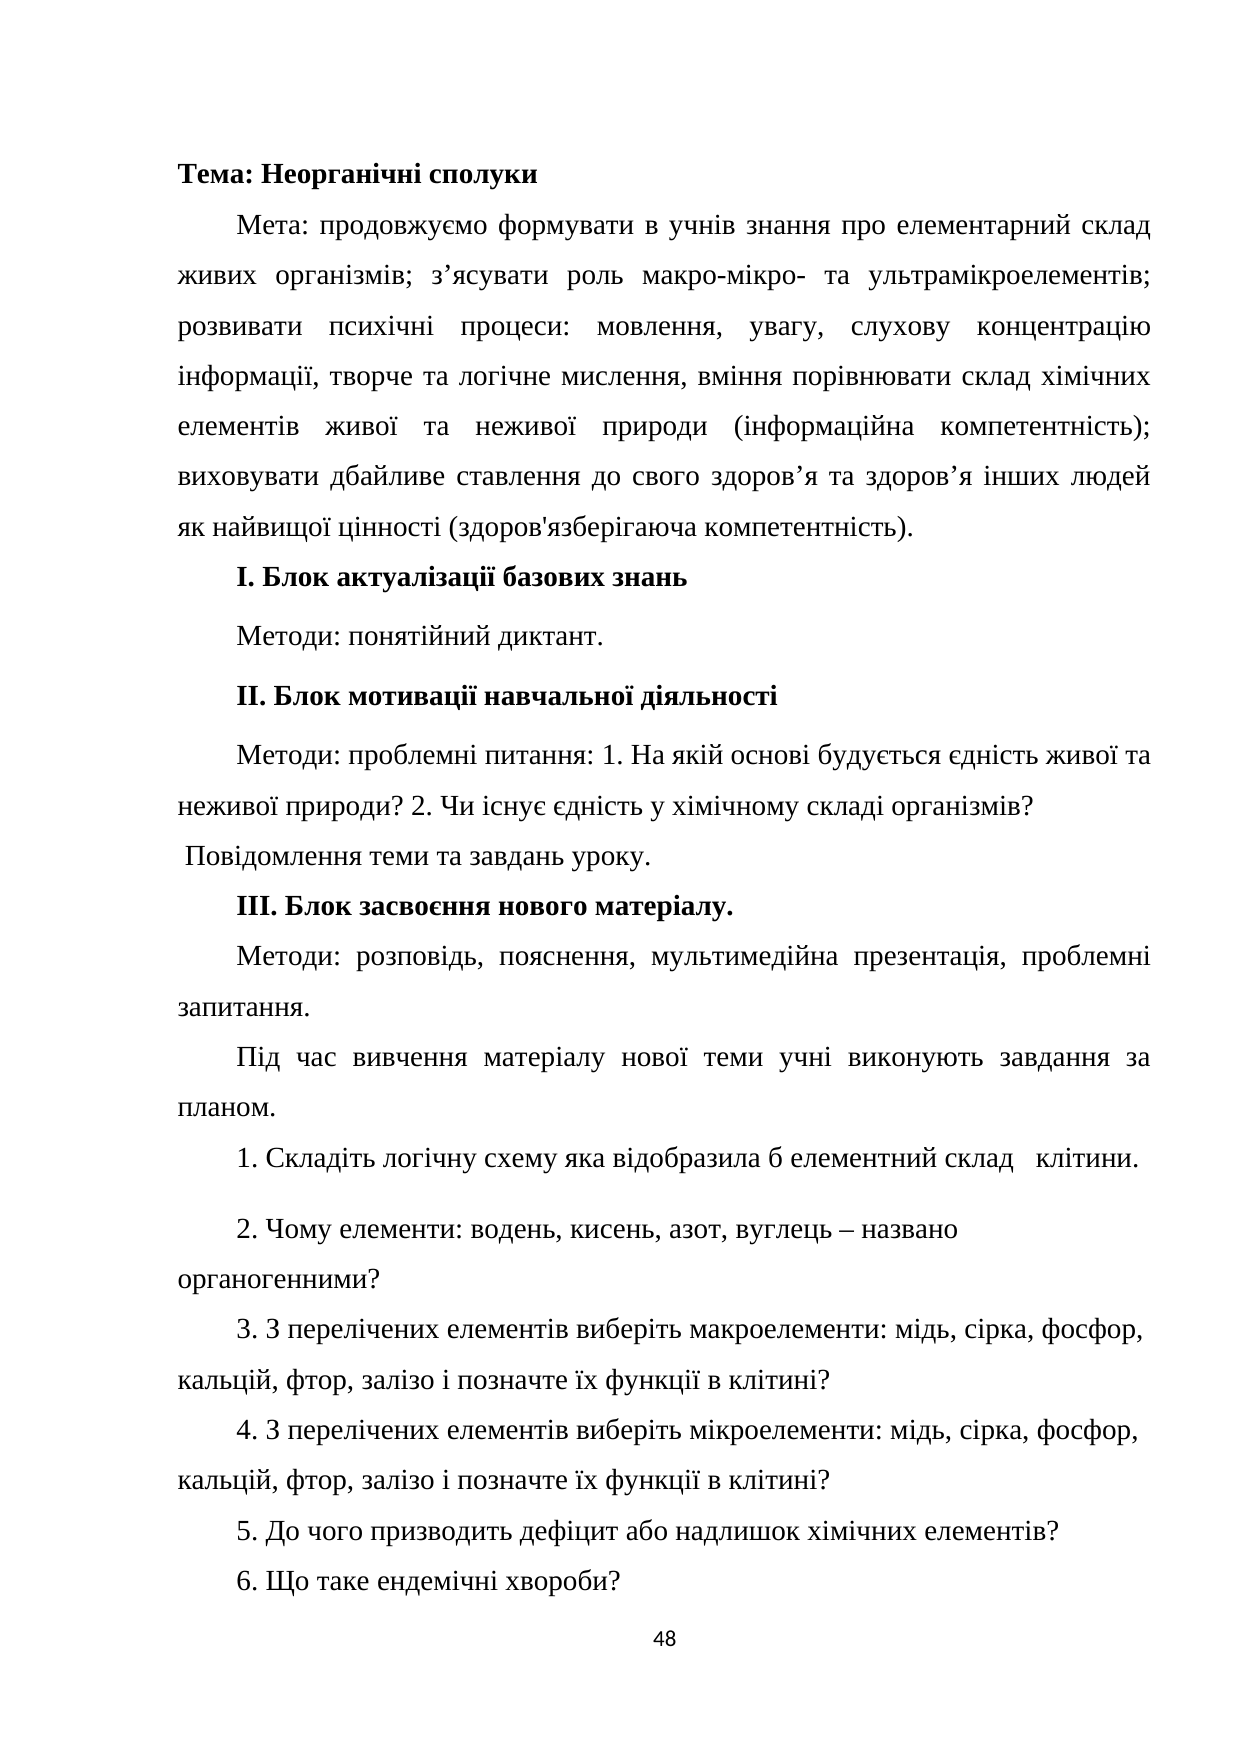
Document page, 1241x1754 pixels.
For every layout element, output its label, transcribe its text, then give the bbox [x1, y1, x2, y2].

text І. Блок актуалізації базових знань [177, 559, 1152, 593]
text Методи: понятійний диктант. [177, 618, 1152, 652]
text Під час вивчення матеріалу нової теми учні виконують завдання за планом. [177, 1039, 1152, 1123]
text 4. З перелічених елементів виберіть мікроелементи: мідь, сірка, фосфор, кальцій, фтор, залізо і позначте їх функції в клітині? [177, 1412, 1152, 1496]
text 1. Складіть логічну схему яка відобразила б елементний склад клітини. [177, 1140, 1152, 1173]
text ΙΙΙ. Блок засвоєння нового матеріалу. [177, 888, 1152, 922]
text 5. До чого призводить дефіцит або надлишок хімічних елементів? [177, 1513, 1152, 1546]
text ІІ. Блок мотивації навчальної діяльності [177, 678, 1152, 711]
text Методи: проблемні питання: 1. На якій основі будується єдність живої та неживої природи? 2. Чи існує єдність у хімічному складі організмів? [177, 737, 1152, 821]
text 2. Чому елементи: водень, кисень, азот, вуглець – названо органогенними? [177, 1211, 1152, 1295]
text Повідомлення теми та завдань уроку. [177, 838, 1152, 871]
text 6. Що таке ендемічні хвороби? [177, 1563, 1152, 1597]
text Мета: продовжуємо формувати в учнів знання про елементарний склад живих організмів; з’ясувати роль макро-мікро- та ультрамікроелементів; розвивати психічні процеси: мовлення, увагу, слухову концентрацію інформації, творче та логічне мислення, вміння порівнювати склад хімічних елементів живої та неживої природи (інформаційна компетентність); виховувати дбайливе ставлення до свого здоров’я та здоров’я інших людей як найвищої цінності (здоров'язберігаюча компетентність). [177, 207, 1152, 542]
text Методи: розповідь, пояснення, мультимедійна презентація, проблемні запитання. [177, 938, 1152, 1022]
text Тема: Неорганічні сполуки [177, 157, 1152, 190]
text 3. З перелічених елементів виберіть макроелементи: мідь, сірка, фосфор, кальцій, фтор, залізо і позначте їх функції в клітині? [177, 1312, 1152, 1395]
